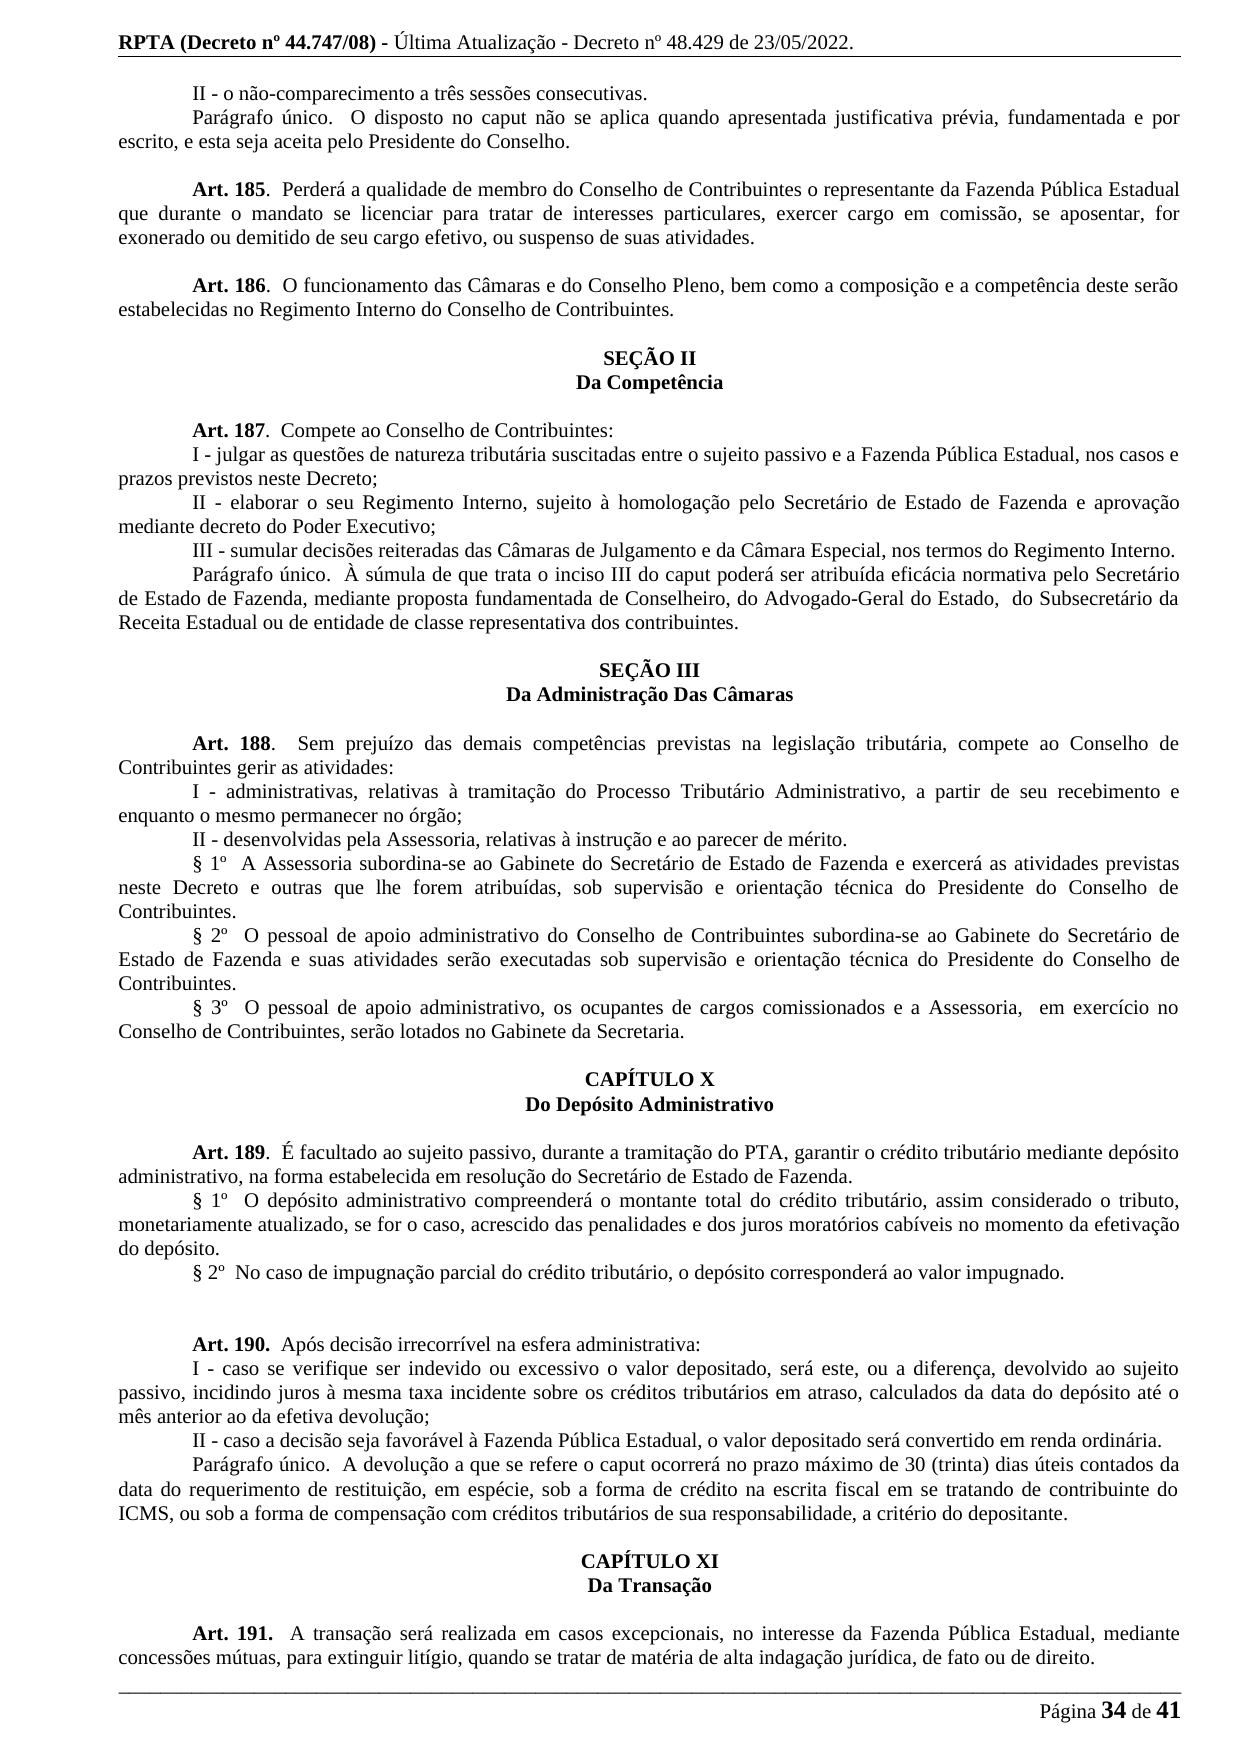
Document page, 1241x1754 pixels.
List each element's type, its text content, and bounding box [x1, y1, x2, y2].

text CAPÍTULO XI [118, 1549, 1181, 1573]
text Art. 188. Sem prejuízo das demais competências previstas na legislação tributária, compete ao Conselho de Contribuintes gerir as atividades: [118, 731, 1181, 779]
text SEÇÃO III [118, 658, 1181, 682]
text II - elaborar o seu Regimento Interno, sujeito à homologação pelo Secretário de Estado de Fazenda e aprovação mediante decreto do Poder Executivo; [118, 490, 1181, 538]
text Da Administração Das Câmaras [118, 682, 1181, 706]
text Parágrafo único. A devolução a que se refere o caput ocorrerá no prazo máximo de 30 (trinta) dias úteis contados da data do requerimento de restituição, em espécie, sob a forma de crédito na escrita fiscal em se tratando de contribuinte do ICMS, ou sob a forma de compensação com créditos tributários de sua responsabilidade, a critério do depositante. [118, 1452, 1181, 1524]
text Art. 189. É facultado ao sujeito passivo, durante a tramitação do PTA, garantir o crédito tributário mediante depósito administrativo, na forma estabelecida em resolução do Secretário de Estado de Fazenda. [118, 1139, 1181, 1188]
text § 1º O depósito administrativo compreenderá o montante total do crédito tributário, assim considerado o tributo, monetariamente atualizado, se for o caso, acrescido das penalidades e dos juros moratórios cabíveis no momento da efetivação do depósito. [118, 1188, 1181, 1260]
text Da Transação [118, 1573, 1181, 1597]
text CAPÍTULO X [118, 1067, 1181, 1091]
text II - caso a decisão seja favorável à Fazenda Pública Estadual, o valor depositado será convertido em renda ordinária. [118, 1428, 1181, 1452]
text Art. 186. O funcionamento das Câmaras e do Conselho Pleno, bem como a composição e a competência deste serão estabelecidas no Regimento Interno do Conselho de Contribuintes. [118, 273, 1181, 321]
text § 1º A Assessoria subordina-se ao Gabinete do Secretário de Estado de Fazenda e exercerá as atividades previstas neste Decreto e outras que lhe forem atribuídas, sob supervisão e orientação técnica do Presidente do Conselho de Contribuintes. [118, 851, 1181, 923]
text II - desenvolvidas pela Assessoria, relativas à instrução e ao parecer de mérito. [118, 827, 1181, 851]
text Parágrafo único. À súmula de que trata o inciso III do caput poderá ser atribuída eficácia normativa pelo Secretário de Estado de Fazenda, mediante proposta fundamentada de Conselheiro, do Advogado-Geral do Estado, do Subsecretário da Receita Estadual ou de entidade de classe representativa dos contribuintes. [118, 562, 1181, 634]
text § 2º No caso de impugnação parcial do crédito tributário, o depósito corresponderá ao valor impugnado. [118, 1260, 1181, 1284]
text Art. 187. Compete ao Conselho de Contribuintes: [118, 418, 1181, 442]
text Art. 190. Após decisão irrecorrível na esfera administrativa: [118, 1332, 1181, 1356]
text § 2º O pessoal de apoio administrativo do Conselho de Contribuintes subordina-se ao Gabinete do Secretário de Estado de Fazenda e suas atividades serão executadas sob supervisão e orientação técnica do Presidente do Conselho de Contribuintes. [118, 923, 1181, 995]
text Parágrafo único. O disposto no caput não se aplica quando apresentada justificativa prévia, fundamentada e por escrito, e esta seja aceita pelo Presidente do Conselho. [118, 105, 1181, 153]
text Do Depósito Administrativo [118, 1091, 1181, 1116]
text Da Competência [118, 369, 1181, 394]
text Art. 191. A transação será realizada em casos excepcionais, no interesse da Fazenda Pública Estadual, mediante concessões mútuas, para extinguir litígio, quando se tratar de matéria de alta indagação jurídica, de fato ou de direito. [118, 1621, 1181, 1669]
text I - administrativas, relativas à tramitação do Processo Tributário Administrativo, a partir de seu recebimento e enquanto o mesmo permanecer no órgão; [118, 779, 1181, 827]
text I - caso se verifique ser indevido ou excessivo o valor depositado, será este, ou a diferença, devolvido ao sujeito passivo, incidindo juros à mesma taxa incidente sobre os créditos tributários em atraso, calculados da data do depósito até o mês anterior ao da efetiva devolução; [118, 1356, 1181, 1428]
text III - sumular decisões reiteradas das Câmaras de Julgamento e da Câmara Especial, nos termos do Regimento Interno. [118, 538, 1181, 562]
text § 3º O pessoal de apoio administrativo, os ocupantes de cargos comissionados e a Assessoria, em exercício no Conselho de Contribuintes, serão lotados no Gabinete da Secretaria. [118, 995, 1181, 1043]
text SEÇÃO II [118, 346, 1181, 369]
text II - o não-comparecimento a três sessões consecutivas. [118, 81, 1181, 105]
text I - julgar as questões de natureza tributária suscitadas entre o sujeito passivo e a Fazenda Pública Estadual, nos casos e prazos previstos neste Decreto; [118, 442, 1181, 490]
text Art. 185. Perderá a qualidade de membro do Conselho de Contribuintes o representante da Fazenda Pública Estadual que durante o mandato se licenciar para tratar de interesses particulares, exercer cargo em comissão, se aposentar, for exonerado ou demitido de seu cargo efetivo, ou suspenso de suas atividades. [118, 177, 1181, 249]
